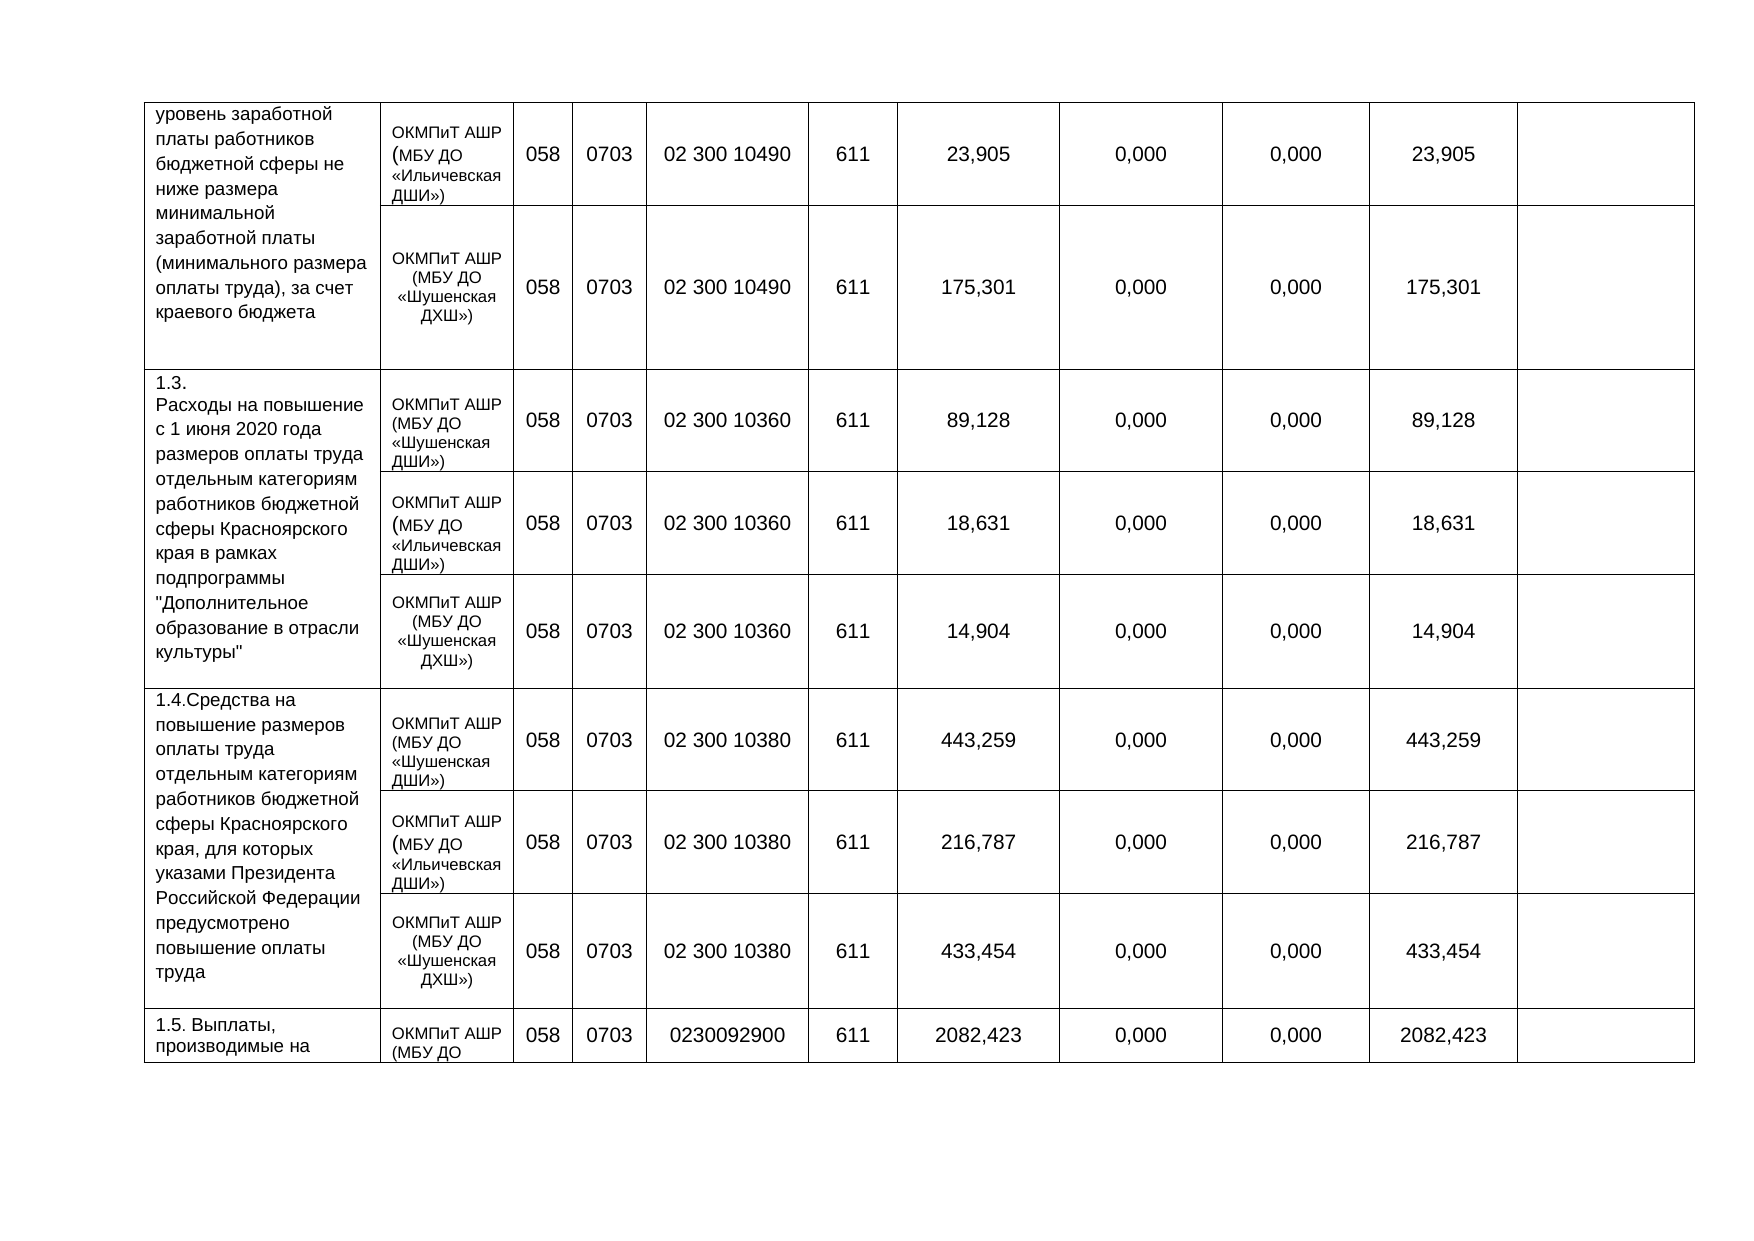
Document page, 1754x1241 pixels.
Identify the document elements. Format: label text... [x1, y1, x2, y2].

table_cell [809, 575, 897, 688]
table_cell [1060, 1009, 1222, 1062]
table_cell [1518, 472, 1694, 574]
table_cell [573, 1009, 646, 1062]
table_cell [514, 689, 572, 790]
table_cell 175,301 [898, 206, 1059, 368]
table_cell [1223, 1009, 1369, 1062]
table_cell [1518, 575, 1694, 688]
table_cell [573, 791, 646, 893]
table_cell ОКМПиТ АШР (МБУ ДО «Шушенская ДШИ») [381, 370, 513, 471]
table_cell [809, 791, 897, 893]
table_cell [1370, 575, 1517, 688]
table_cell 611 [809, 472, 897, 574]
table_cell ОКМПиТ АШР (МБУ ДО «Шушенская ДХШ») [381, 206, 513, 368]
table_cell 18,631 [898, 472, 1059, 574]
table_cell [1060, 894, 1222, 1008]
table_cell 0703 [573, 472, 646, 574]
table_cell 0,000 [1223, 103, 1369, 204]
table_cell 611 [809, 370, 897, 471]
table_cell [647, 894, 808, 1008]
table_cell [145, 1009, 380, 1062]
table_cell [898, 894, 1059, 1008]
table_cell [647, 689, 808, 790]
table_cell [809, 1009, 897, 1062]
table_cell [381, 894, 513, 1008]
table_cell 02 300 10360 [647, 472, 808, 574]
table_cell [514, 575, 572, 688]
table_cell 0,000 [1060, 103, 1222, 204]
table_cell [1518, 206, 1694, 368]
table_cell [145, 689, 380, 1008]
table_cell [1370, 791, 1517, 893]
table_cell 175,301 [1370, 206, 1517, 368]
table_cell ОКМПиТ АШР (МБУ ДО «Ильичевская ДШИ») [381, 103, 513, 204]
table_cell 058 [514, 370, 572, 471]
table_cell 0,000 [1223, 472, 1369, 574]
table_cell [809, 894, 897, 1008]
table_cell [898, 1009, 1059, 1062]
table_cell 23,905 [898, 103, 1059, 204]
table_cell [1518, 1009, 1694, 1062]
table_cell 058 [514, 206, 572, 368]
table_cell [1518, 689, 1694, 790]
table_cell 0,000 [1060, 370, 1222, 471]
table_cell [1518, 103, 1694, 204]
table_cell 0,000 [1060, 206, 1222, 368]
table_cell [145, 103, 380, 368]
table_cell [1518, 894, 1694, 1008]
table_cell 058 [514, 472, 572, 574]
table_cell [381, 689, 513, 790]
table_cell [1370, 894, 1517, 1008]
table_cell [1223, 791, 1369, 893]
table_cell 02 300 10490 [647, 206, 808, 368]
table_cell 0,000 [1223, 370, 1369, 471]
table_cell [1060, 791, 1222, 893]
table_cell 89,128 [898, 370, 1059, 471]
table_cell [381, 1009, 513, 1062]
table_cell 89,128 [1370, 370, 1517, 471]
table_cell 0703 [573, 370, 646, 471]
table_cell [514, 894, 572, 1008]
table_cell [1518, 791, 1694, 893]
table_cell 0,000 [1060, 472, 1222, 574]
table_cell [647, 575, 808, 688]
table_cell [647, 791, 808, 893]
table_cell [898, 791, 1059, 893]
table_cell 058 [514, 103, 572, 204]
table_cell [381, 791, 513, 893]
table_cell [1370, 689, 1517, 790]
table_cell 611 [809, 103, 897, 204]
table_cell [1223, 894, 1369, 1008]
table_cell 23,905 [1370, 103, 1517, 204]
table_cell [1518, 370, 1694, 471]
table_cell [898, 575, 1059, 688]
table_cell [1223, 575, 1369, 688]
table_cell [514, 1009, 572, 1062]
table_cell 0703 [573, 206, 646, 368]
table_cell 18,631 [1370, 472, 1517, 574]
table_cell 02 300 10360 [647, 370, 808, 471]
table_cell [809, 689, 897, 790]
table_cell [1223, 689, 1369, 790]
table_cell 0703 [573, 103, 646, 204]
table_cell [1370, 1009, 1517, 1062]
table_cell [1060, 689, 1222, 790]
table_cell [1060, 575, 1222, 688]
table_cell 611 [809, 206, 897, 368]
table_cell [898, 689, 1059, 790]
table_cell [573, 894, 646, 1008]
table_cell 0,000 [1223, 206, 1369, 368]
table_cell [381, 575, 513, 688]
table_cell 1.3. Расходы на повышение с 1 июня 2020 года размеров оплаты труда отдельным категориям работников бюджетной сферы Красноярского края в рамках подпрограммы "Дополнительное образование в отрасли культуры" [145, 370, 380, 688]
table_cell ОКМПиТ АШР (МБУ ДО «Ильичевская ДШИ») [381, 472, 513, 574]
table_cell 02 300 10490 [647, 103, 808, 204]
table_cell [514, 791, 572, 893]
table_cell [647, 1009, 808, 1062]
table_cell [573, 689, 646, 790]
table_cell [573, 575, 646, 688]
